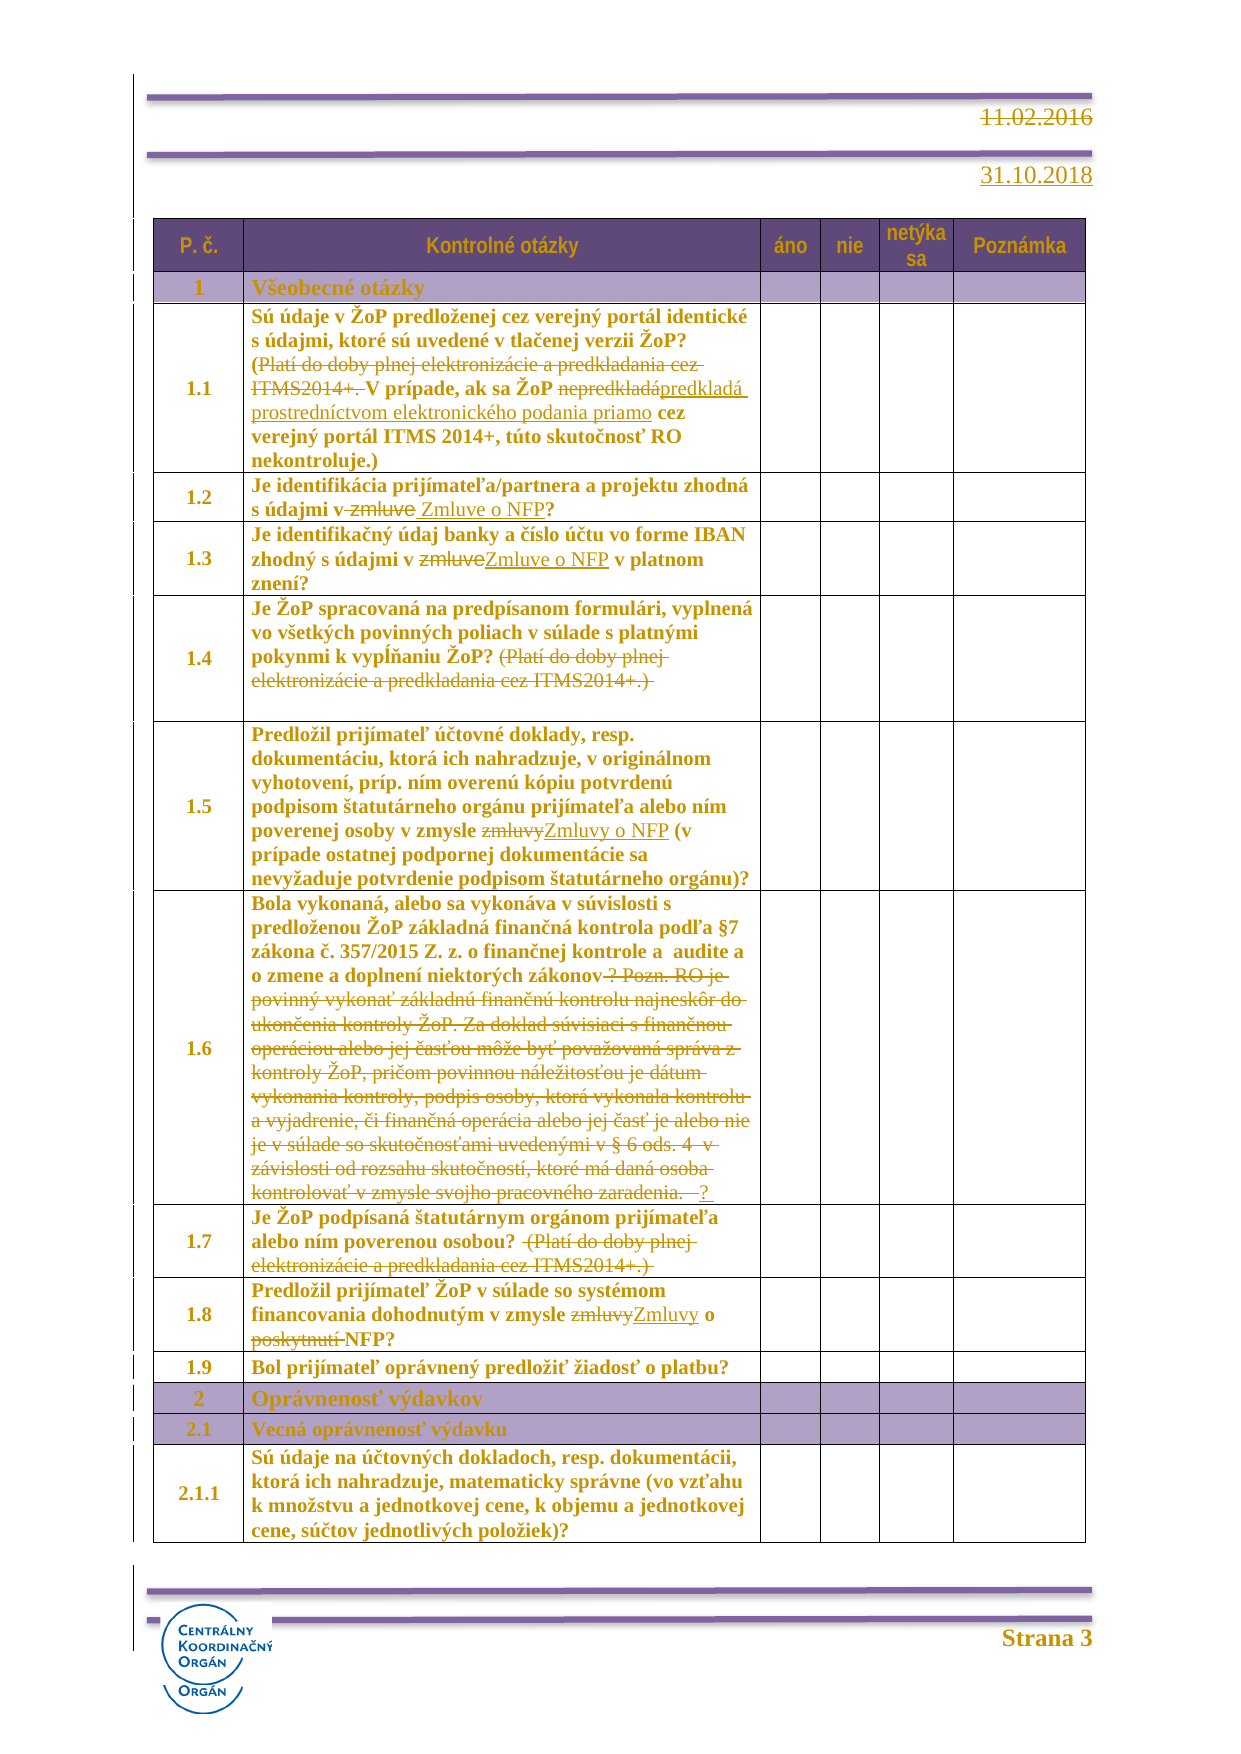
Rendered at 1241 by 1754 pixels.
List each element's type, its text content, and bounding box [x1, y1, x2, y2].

table_cell [880, 1414, 953, 1444]
table_cell 2.1 [154, 1414, 243, 1444]
table_cell [821, 1445, 879, 1542]
table_cell [880, 596, 953, 721]
table_cell [761, 304, 820, 472]
table_cell [880, 1383, 953, 1413]
table_cell [821, 272, 879, 302]
table_cell Sú údaje na účtovných dokladoch, resp. dokumentácii, ktorá ich nahradzuje, matematicky správne (vo vzťahu k množstvu a jednotkovej cene, k objemu a jednotkovej cene, súčtov jednotlivých položiek)? [244, 1445, 760, 1542]
table_cell [954, 304, 1085, 472]
table_cell Bola vykonaná, alebo sa vykonáva v súvislosti s predloženou ŽoP základná finančná kontrola podľa §7 zákona č. 357/2015 Z. z. o finančnej kontrole a audite a o zmene a doplnení niektorých zákonov [244, 891, 760, 1204]
table_cell 1.3 [154, 522, 243, 594]
table_cell [821, 522, 879, 594]
table_cell Bol prijímateľ oprávnený predložiť žiadosť o platbu? [244, 1352, 760, 1382]
table_cell [821, 891, 879, 1204]
table_cell Poznámka [954, 219, 1085, 271]
table_cell Je ŽoP spracovaná na predpísanom formulári, vyplnená vo všetkých povinných poliach v súlade s platnými pokynmi k vypĺňaniu ŽoP? [244, 596, 760, 721]
table_cell [954, 1278, 1085, 1351]
table_cell 1.6 [154, 891, 243, 1204]
table_cell [880, 1352, 953, 1382]
table_cell [821, 1383, 879, 1413]
table_cell 1 [154, 272, 243, 302]
table_cell [761, 891, 820, 1204]
table_cell [761, 1205, 820, 1277]
table_cell Oprávnenosť výdavkov [244, 1383, 760, 1413]
table_cell [880, 473, 953, 521]
table_cell [880, 1278, 953, 1351]
table_cell Predložil prijímateľ účtovné doklady, resp. dokumentáciu, ktorá ich nahradzuje, v originálnom vyhotovení, príp. ním overenú kópiu potvrdenú podpisom štatutárneho orgánu prijímateľa alebo ním poverenej osoby v zmysle (v prípade ostatnej podpornej dokumentácie sa nevyžaduje potvrdenie podpisom štatutárneho orgánu)? [244, 722, 760, 890]
table_cell Vecná oprávnenosť výdavku [244, 1414, 760, 1444]
table_cell áno [761, 219, 820, 271]
table_cell 2.1.1 [154, 1445, 243, 1542]
table_cell Kontrolné otázky [244, 219, 760, 271]
table_cell [821, 1205, 879, 1277]
table_cell [880, 1445, 953, 1542]
table_cell [954, 522, 1085, 594]
table_cell [761, 722, 820, 890]
table_cell [761, 1414, 820, 1444]
table_cell [880, 891, 953, 1204]
table_cell [954, 1383, 1085, 1413]
table_cell [761, 1445, 820, 1542]
table_cell [954, 1205, 1085, 1277]
table_cell Predložil prijímateľ ŽoP v súlade so systémom financovania dohodnutým v zmysle o NFP? [244, 1278, 760, 1351]
table_cell 1.4 [154, 596, 243, 721]
table_cell [880, 1205, 953, 1277]
table_cell netýka sa [880, 219, 953, 271]
table_cell [954, 1352, 1085, 1382]
table_cell [821, 1352, 879, 1382]
table_cell [954, 1445, 1085, 1542]
table_cell 1.9 [154, 1352, 243, 1382]
table_cell [761, 1352, 820, 1382]
table_cell [821, 1278, 879, 1351]
table_cell [821, 596, 879, 721]
table_cell P. č. [154, 219, 243, 271]
table_cell [880, 522, 953, 594]
table_cell [954, 1414, 1085, 1444]
table_cell [954, 722, 1085, 890]
table_cell [761, 473, 820, 521]
table_cell 1.8 [154, 1278, 243, 1351]
table_cell 1.5 [154, 722, 243, 890]
table_cell [954, 473, 1085, 521]
table_cell [761, 596, 820, 721]
table_cell [761, 1383, 820, 1413]
picture [159, 1602, 272, 1713]
table_cell 1.2 [154, 473, 243, 521]
table_cell [954, 272, 1085, 302]
table_cell [761, 1278, 820, 1351]
table_cell [761, 522, 820, 594]
table_cell [821, 304, 879, 472]
table_cell [880, 272, 953, 302]
table_cell 1.7 [154, 1205, 243, 1277]
table_cell 2 [154, 1383, 243, 1413]
table_cell [821, 1414, 879, 1444]
table_cell Je ŽoP podpísaná štatutárnym orgánom prijímateľa alebo ním poverenou osobou? [244, 1205, 760, 1277]
table_cell [954, 891, 1085, 1204]
table_cell Všeobecné otázky [244, 272, 760, 302]
table_cell Je identifikácia prijímateľa/partnera a projektu zhodná s údajmi v? [244, 473, 760, 521]
table_cell Je identifikačný údaj banky a číslo účtu vo forme IBAN zhodný s údajmi v v platnom znení? [244, 522, 760, 594]
table_cell [821, 722, 879, 890]
table_cell [880, 722, 953, 890]
table_cell nie [821, 219, 879, 271]
table_cell [880, 304, 953, 472]
table_cell [761, 272, 820, 302]
table_cell Sú údaje v ŽoP predloženej cez verejný portál identické s údajmi, ktoré sú uvedené v tlačenej verzii ŽoP? (V prípade, ak sa ŽoP cez verejný portál ITMS 2014+, túto skutočnosť RO nekontroluje.) [244, 304, 760, 472]
table_cell 1.1 [154, 304, 243, 472]
table_cell [821, 473, 879, 521]
table_cell [954, 596, 1085, 721]
